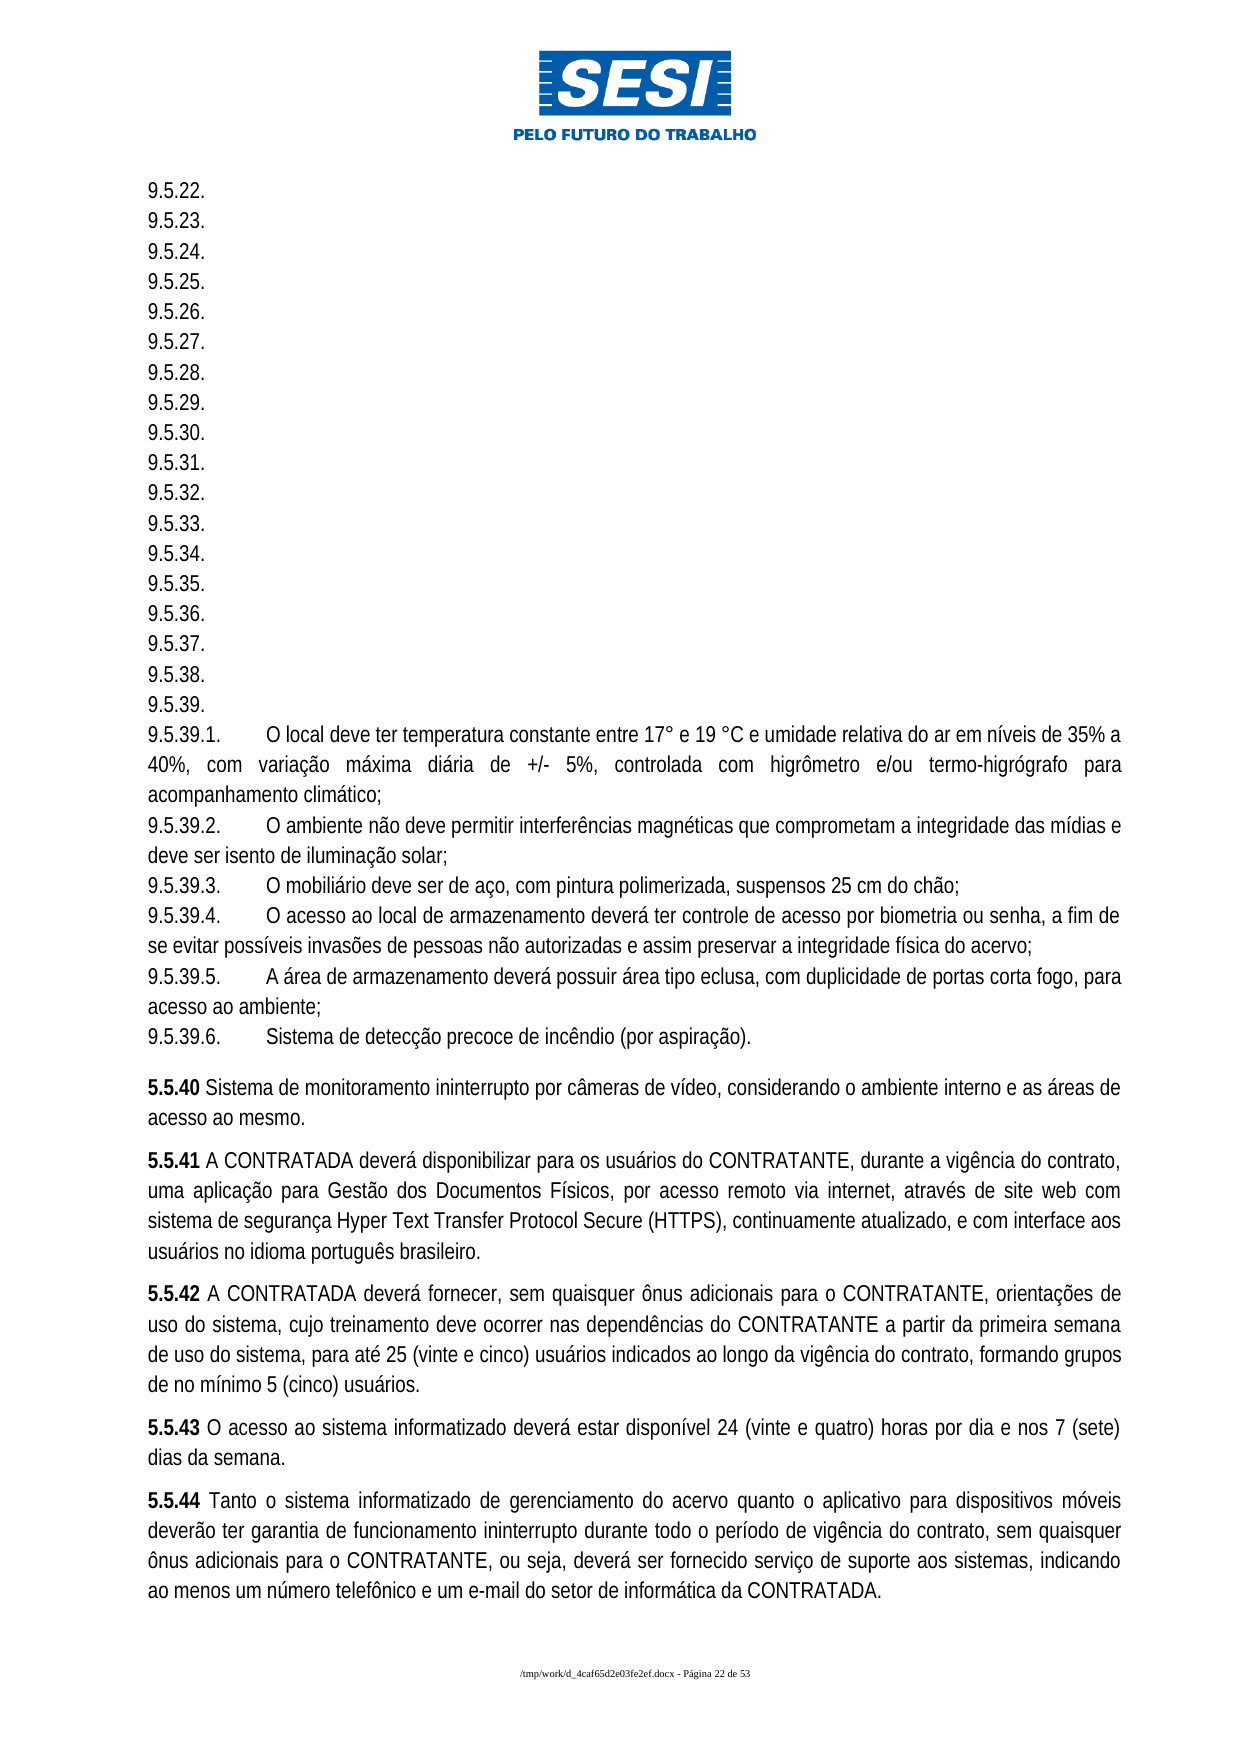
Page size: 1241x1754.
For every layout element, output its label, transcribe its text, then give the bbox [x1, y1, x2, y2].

list O acesso ao local de armazenamento deverá ter controle de acesso por biometria ou senha, a fim de se evitar possíveis invasões de pessoas não autorizadas e assim preservar a integridade física do acervo; [148, 902, 1122, 959]
list O ambiente não deve permitir interferências magnéticas que comprometam a integridade das mídias e deve ser isento de iluminação solar; [148, 812, 1122, 868]
text 5.5.42 A CONTRATADA deverá fornecer, sem quaisquer ônus adicionais para o CONTRATANTE, orientações de uso do sistema, cujo treinamento deve ocorrer nas dependências do CONTRATANTE a partir da primeira semana de uso do sistema, para até 25 (vinte e cinco) usuários indicados ao longo da vigência do contrato, formando grupos de no mínimo 5 (cinco) usuários. [148, 1280, 1122, 1397]
list O local deve ter temperatura constante entre 17° e 19 °C e umidade relativa do ar em níveis de 35% a 40%, com variação máxima diária de +/- 5%, controlada com higrômetro e/ou termo-higrógrafo para acompanhamento climático; [148, 721, 1122, 808]
text 5.5.41 A CONTRATADA deverá disponibilizar para os usuários do CONTRATANTE, durante a vigência do contrato, uma aplicação para Gestão dos Documentos Físicos, por acesso remoto via internet, através de site web com sistema de segurança Hyper Text Transfer Protocol Secure (HTTPS), continuamente atualizado, e com interface aos usuários no idioma português brasileiro. [148, 1147, 1122, 1264]
picture [492, 35, 778, 148]
text 5.5.43 O acesso ao sistema informatizado deverá estar disponível 24 (vinte e quatro) horas por dia e nos 7 (sete) dias da semana. [148, 1414, 1122, 1470]
list A área de armazenamento deverá possuir área tipo eclusa, com duplicidade de portas corta fogo, para acesso ao ambiente; [148, 963, 1122, 1019]
text 5.5.44 Tanto o sistema informatizado de gerenciamento do acervo quanto o aplicativo para dispositivos móveis deverão ter garantia de funcionamento ininterrupto durante todo o período de vigência do contrato, sem quaisquer ônus adicionais para o CONTRATANTE, ou seja, deverá ser fornecido serviço de suporte aos sistemas, indicando ao menos um número telefônico e um e-mail do setor de informática da CONTRATADA. [148, 1487, 1122, 1603]
list O mobiliário deve ser de aço, com pintura polimerizada, suspensos 25 cm do chão; [148, 872, 1122, 898]
text 5.5.40 Sistema de monitoramento ininterrupto por câmeras de vídeo, considerando o ambiente interno e as áreas de acesso ao mesmo. [148, 1074, 1122, 1131]
list Sistema de detecção precoce de incêndio (por aspiração). [148, 1023, 1122, 1049]
